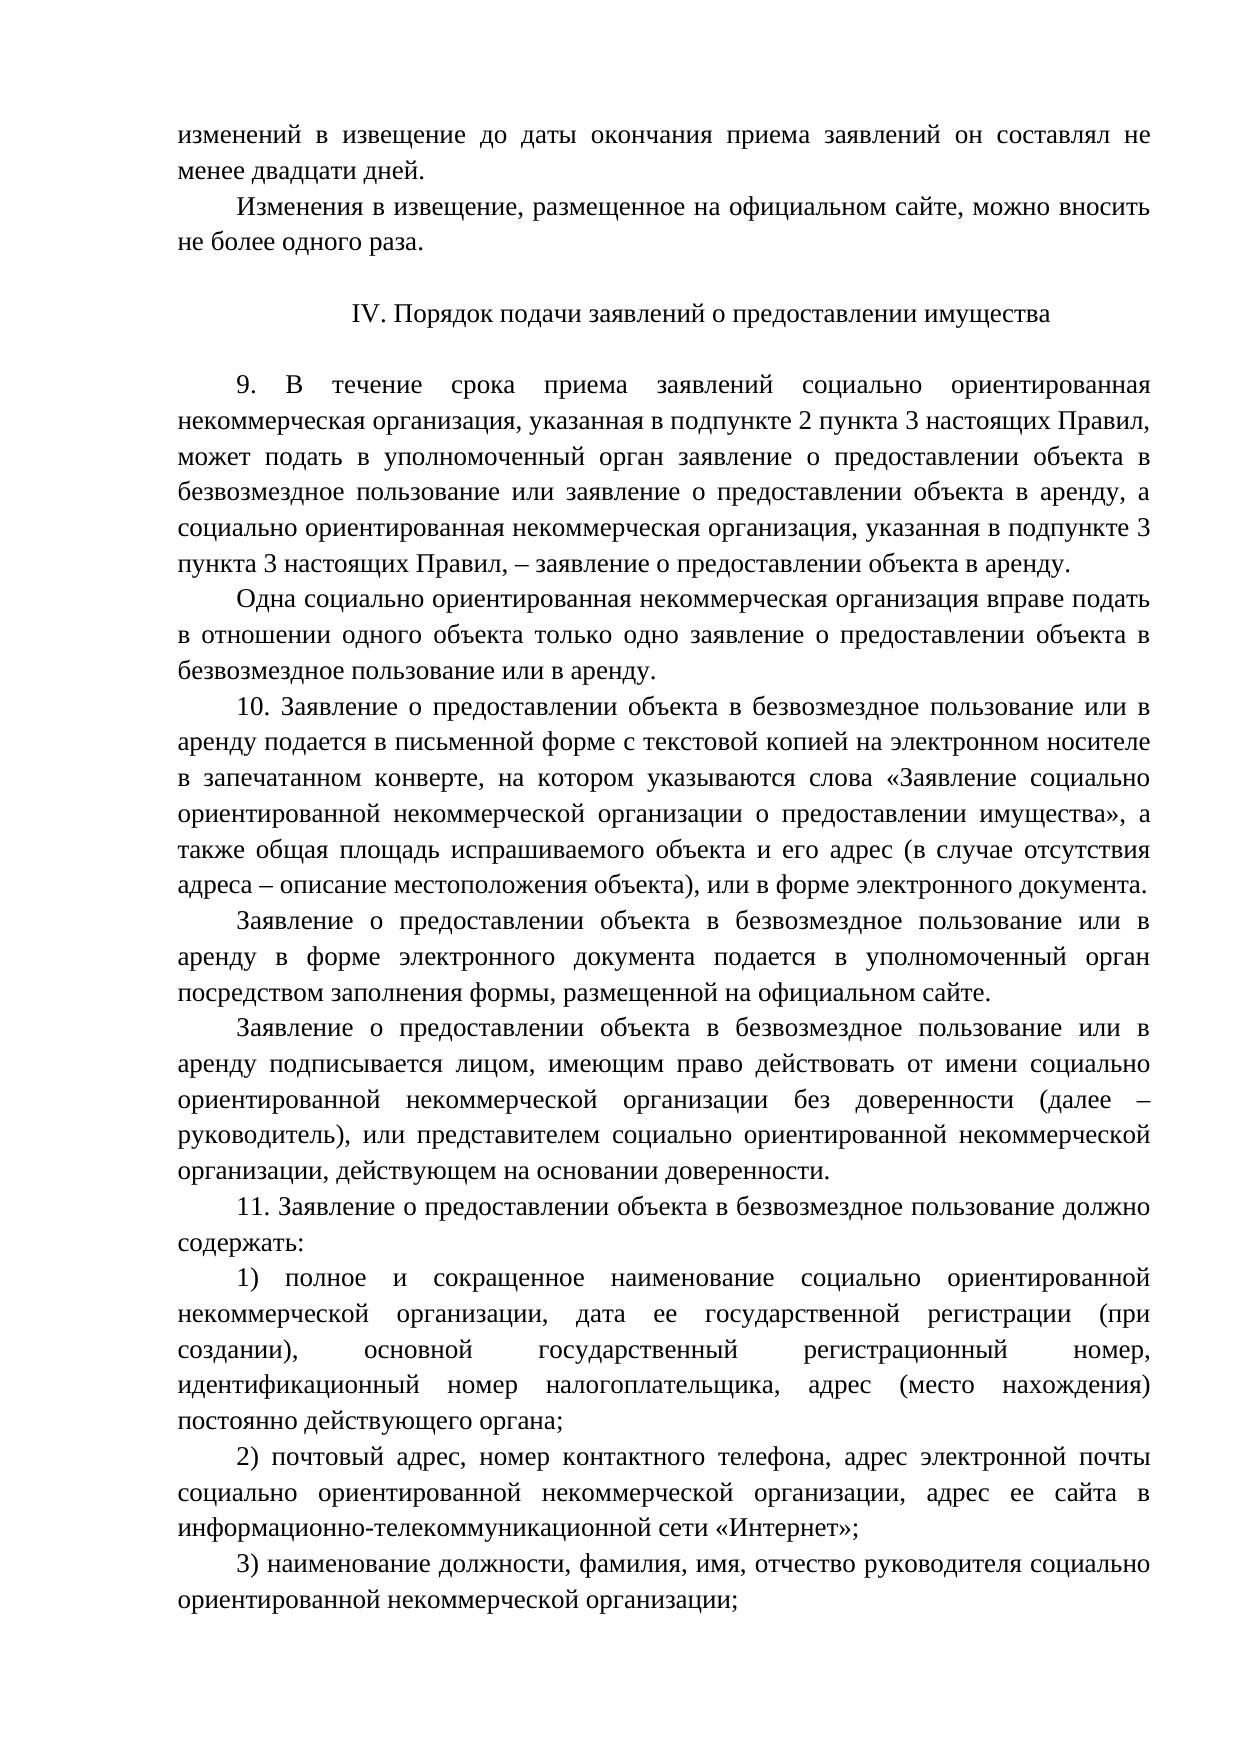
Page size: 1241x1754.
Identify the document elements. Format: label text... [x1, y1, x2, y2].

text 1) полное и сокращенное наименование социально ориентированной некоммерческой организации, дата ее государственной регистрации (при создании), основной государственный регистрационный номер, идентификационный номер налогоплательщика, адрес (место нахождения) постоянно действующего органа; [177, 1261, 1152, 1436]
text Заявление о предоставлении объекта в безвозмездное пользование или в аренду в форме электронного документа подается в уполномоченный орган посредством заполнения формы, размещенной на официальном сайте. [177, 904, 1152, 1007]
text Изменения в извещение, размещенное на официальном сайте, можно вносить не более одного раза. [177, 189, 1152, 256]
text Заявление о предоставлении объекта в безвозмездное пользование или в аренду подписывается лицом, имеющим право действовать от имени социально ориентированной некоммерческой организации без доверенности (далее – руководитель), или представителем социально ориентированной некоммерческой организации, действующем на основании доверенности. [177, 1011, 1152, 1185]
text 3) наименование должности, фамилия, имя, отчество руководителя социально ориентированной некоммерческой организации; [177, 1547, 1152, 1614]
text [177, 118, 1152, 185]
text 9. В течение срока приема заявлений социально ориентированная некоммерческая организация, указанная в подпункте 2 пункта 3 настоящих Правил, может подать в уполномоченный орган заявление о предоставлении объекта в безвозмездное пользование или заявление о предоставлении объекта в аренду, а социально ориентированная некоммерческая организация, указанная в подпункте 3 пункта 3 настоящих Правил, – заявление о предоставлении объекта в аренду. [177, 368, 1152, 578]
text 2) почтовый адрес, номер контактного телефона, адрес электронной почты социально ориентированной некоммерческой организации, адрес ее сайта в информационно-телекоммуникационной сети «Интернет»; [177, 1440, 1152, 1543]
text 10. Заявление о предоставлении объекта в безвозмездное пользование или в аренду подается в письменной форме с текстовой копией на электронном носителе в запечатанном конверте, на котором указываются слова «Заявление социально ориентированной некоммерческой организации о предоставлении имущества», а также общая площадь испрашиваемого объекта и его адрес (в случае отсутствия адреса – описание местоположения объекта), или в форме электронного документа. [177, 690, 1152, 899]
text Одна социально ориентированная некоммерческая организация вправе подать в отношении одного объекта только одно заявление о предоставлении объекта в безвозмездное пользование или в аренду. [177, 583, 1152, 685]
text IV. Порядок подачи заявлений о предоставлении имущества [177, 297, 1152, 328]
text 11. Заявление о предоставлении объекта в безвозмездное пользование должно содержать: [177, 1190, 1152, 1257]
